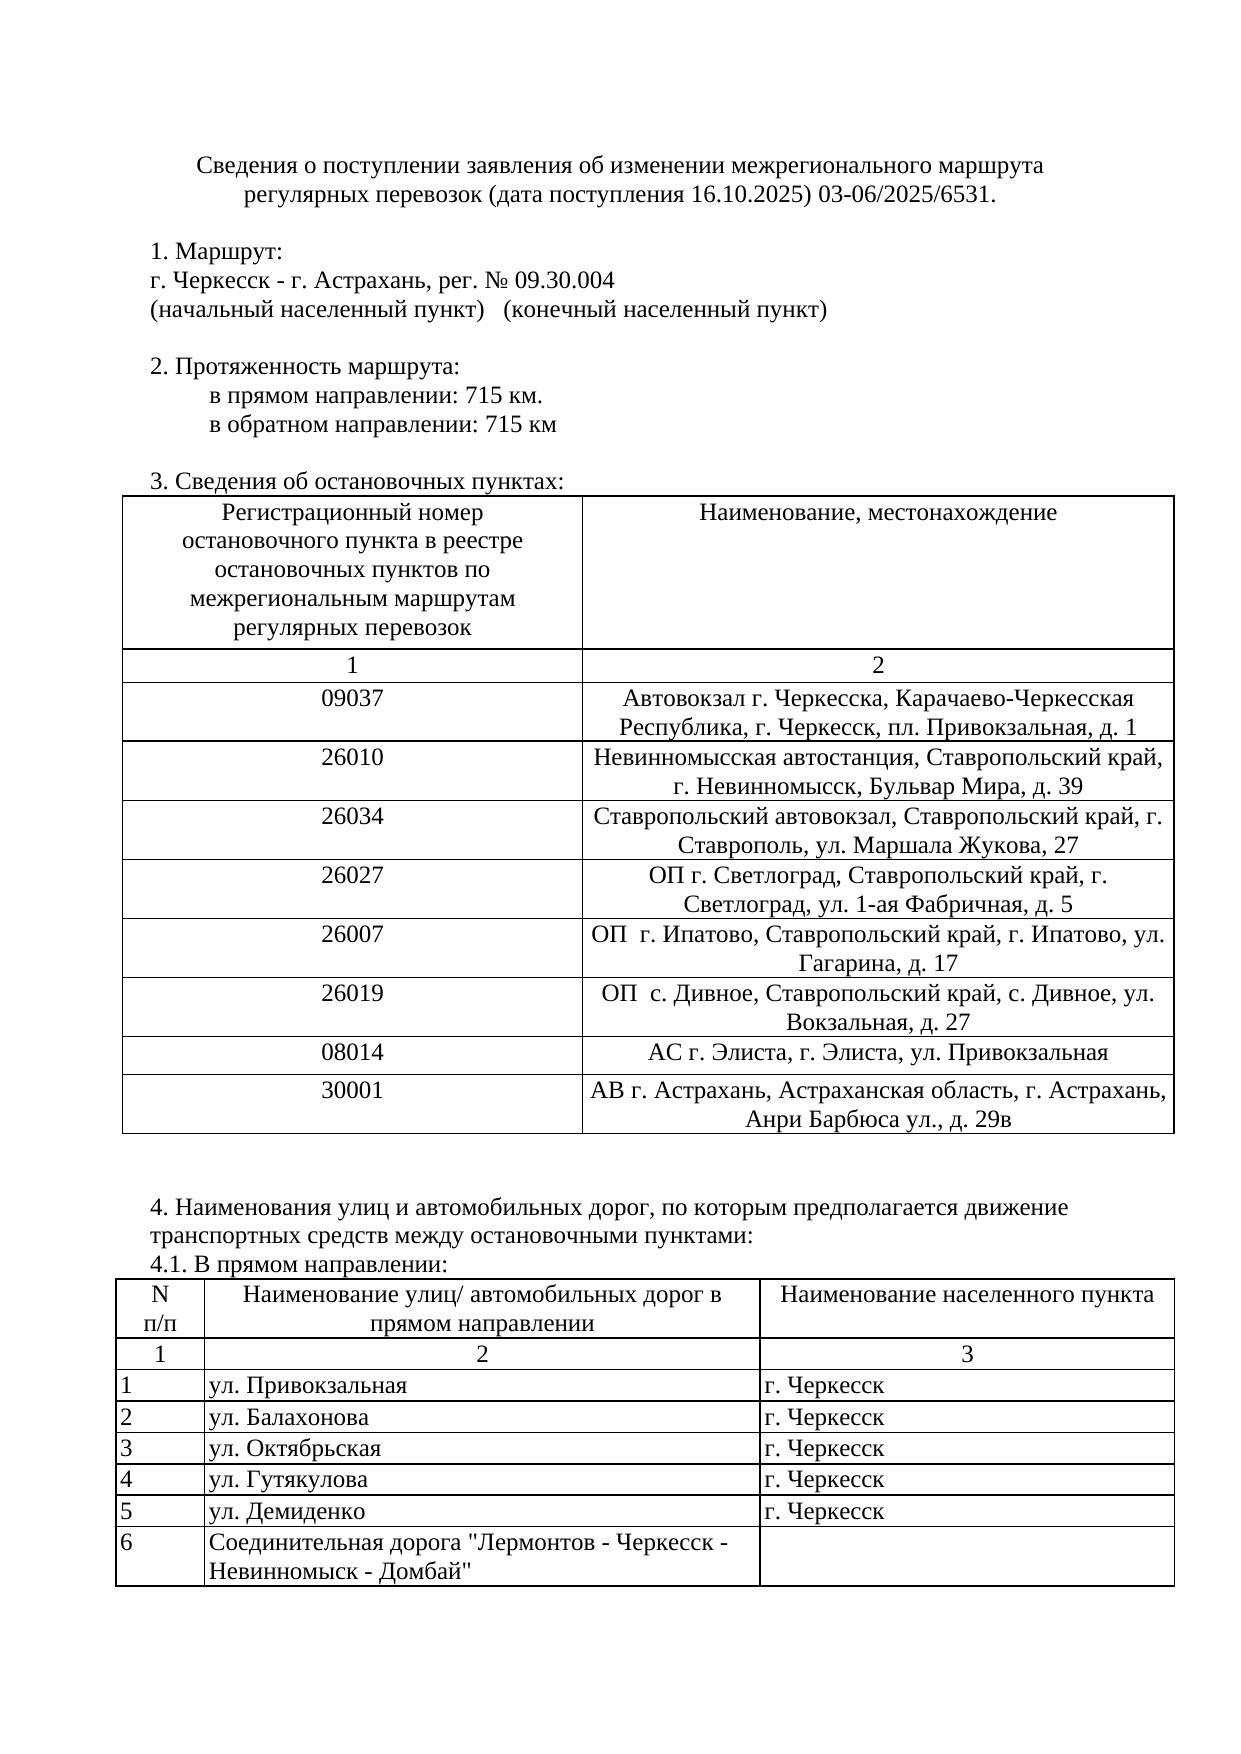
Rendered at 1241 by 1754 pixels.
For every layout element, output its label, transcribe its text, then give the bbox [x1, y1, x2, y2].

table_cell АВ г. Астрахань, Астраханская область, г. Астрахань, Анри Барбюса ул., д. 29в [583, 1075, 1173, 1133]
table_cell ул. Привокзальная [205, 1370, 759, 1400]
table_cell 26007 [123, 919, 582, 977]
table_cell г. Черкесск [761, 1465, 1174, 1494]
table_cell 2 [583, 650, 1173, 681]
table_cell 1 [117, 1339, 204, 1368]
table_cell Ставропольский автовокзал, Ставропольский край, г. Ставрополь, ул. Маршала Жукова, 27 [583, 801, 1173, 858]
table_cell 1 [117, 1370, 204, 1400]
table_cell ОП с. Дивное, Ставропольский край, с. Дивное, ул. Вокзальная, д. 27 [583, 978, 1173, 1036]
table_cell 4 [117, 1465, 204, 1494]
table_header N п/п [117, 1280, 204, 1337]
table_cell [761, 1527, 1174, 1585]
text 4.1. В прямом направлении: [150, 1249, 1090, 1278]
table_cell 26027 [123, 860, 582, 918]
table_cell ул. Демиденко [205, 1496, 759, 1526]
table_cell 3 [761, 1339, 1174, 1368]
table_cell 2 [205, 1339, 759, 1368]
text в прямом направлении: 715 км. [150, 380, 1090, 409]
table_cell г. Черкесск [761, 1370, 1174, 1400]
table_cell Невинномысская автостанция, Ставропольский край, г. Невинномысск, Бульвар Мира, д. 39 [583, 742, 1173, 799]
table_cell г. Черкесск [761, 1433, 1174, 1463]
text (начальный населенный пункт) (конечный населенный пункт) [150, 294, 1090, 322]
table_header Наименование населенного пункта [761, 1280, 1174, 1337]
text Сведения о поступлении заявления об изменении межрегионального маршрута регулярных перевозок (дата поступления 16.10.2025) 03-06/2025/6531. [150, 150, 1090, 207]
table_cell Автовокзал г. Черкесска, Карачаево-Черкесская Республика, г. Черкесск, пл. Привокзальная, д. 1 [583, 683, 1173, 740]
table_cell г. Черкесск [761, 1402, 1174, 1431]
text 3. Сведения об остановочных пунктах: [150, 466, 1090, 495]
table_cell 5 [117, 1496, 204, 1526]
table_cell 1 [123, 650, 582, 681]
table_cell 2 [117, 1402, 204, 1431]
table_cell 09037 [123, 683, 582, 740]
table_cell ул. Гутякулова [205, 1465, 759, 1494]
text 4. Наименования улиц и автомобильных дорог, по которым предполагается движение транспортных средств между остановочными пунктами: [150, 1192, 1090, 1249]
table_cell 08014 [123, 1037, 582, 1074]
text 1. Маршрут: [150, 236, 1090, 265]
table_header Регистрационный номер остановочного пункта в реестре остановочных пунктов по межрегиональным маршрутам регулярных перевозок [123, 497, 582, 648]
table_cell г. Черкесск [761, 1496, 1174, 1526]
table_header Наименование улиц/ автомобильных дорог в прямом направлении [205, 1280, 759, 1337]
table_cell АС г. Элиста, г. Элиста, ул. Привокзальная [583, 1037, 1173, 1074]
table_cell 3 [117, 1433, 204, 1463]
text 2. Протяженность маршрута: [150, 351, 1090, 380]
table_cell 6 [117, 1527, 204, 1585]
table_cell ул. Октябрьская [205, 1433, 759, 1463]
table_cell ОП г. Светлоград, Ставропольский край, г. Светлоград, ул. 1-ая Фабричная, д. 5 [583, 860, 1173, 918]
text г. Черкесск - г. Астрахань, рег. № 09.30.004 [150, 265, 1090, 294]
table_cell Соединительная дорога "Лермонтов - Черкесск - Невинномыск - Домбай" [205, 1527, 759, 1585]
table_cell 26034 [123, 801, 582, 858]
table_header Наименование, местонахождение [583, 497, 1173, 648]
table_cell ул. Балахонова [205, 1402, 759, 1431]
table_cell 26019 [123, 978, 582, 1036]
table_cell 30001 [123, 1075, 582, 1133]
table_cell 26010 [123, 742, 582, 799]
table_cell ОП г. Ипатово, Ставропольский край, г. Ипатово, ул. Гагарина, д. 17 [583, 919, 1173, 977]
text в обратном направлении: 715 км [150, 409, 1090, 437]
